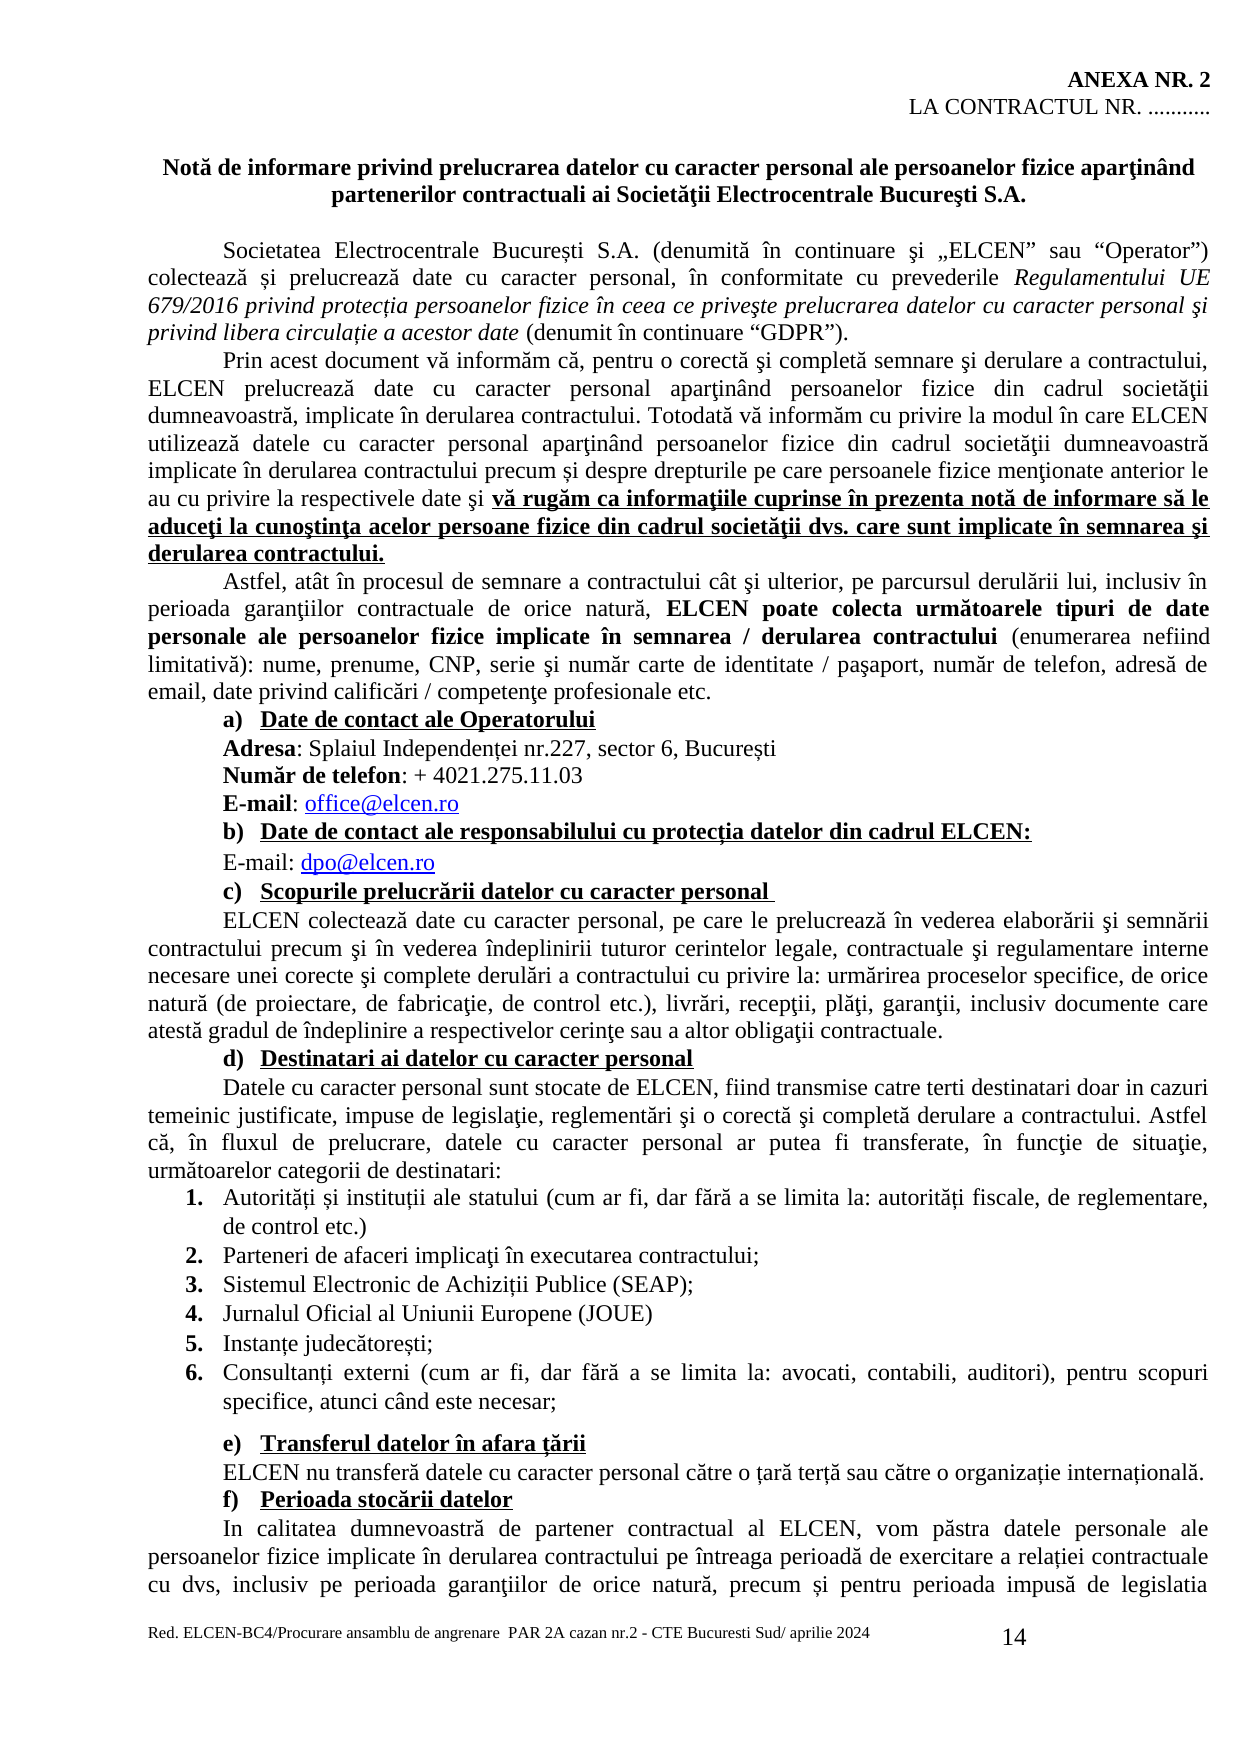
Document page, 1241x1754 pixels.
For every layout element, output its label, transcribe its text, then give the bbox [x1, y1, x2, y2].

text ELCEN colectează date cu caracter personal, pe care le prelucrează în vederea elaborării şi semnării contractului precum şi în vederea îndeplinirii tuturor cerintelor legale, contractuale şi regulamentare interne necesare unei corecte şi complete derulări a contractului cu privire la: urmărirea proceselor specifice, de orice natură (de proiectare, de fabricaţie, de control etc.), livrări, recepţii, plăţi, garanţii, inclusiv documente care atestă gradul de îndeplinire a respectivelor cerinţe sau a altor obligaţii contractuale. [148, 906, 1211, 1044]
list Scopurile prelucrării datelor cu caracter personal [223, 876, 1211, 905]
list Jurnalul Oficial al Uniunii Europene (JOUE) [185, 1299, 1211, 1327]
list Consultanți externi (cum ar fi, dar fără a se limita la: avocati, contabili, auditori), pentru scopuri specifice, atunci când este necesar; [185, 1358, 1211, 1414]
list Parteneri de afaceri implicaţi în executarea contractului; [185, 1241, 1211, 1269]
text Astfel, atât în procesul de semnare a contractului cât şi ulterior, pe parcursul derulării lui, inclusiv în perioada garanţiilor contractuale de orice natură, ELCEN poate colecta următoarele tipuri de date personale ale persoanelor fizice implicate în semnarea / derularea contractului (enumerarea nefiind limitativă): nume, prenume, CNP, serie şi număr carte de identitate / paşaport, număr de telefon, adresă de email, date privind calificări / competenţe profesionale etc. [148, 567, 1211, 705]
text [148, 1514, 1211, 1597]
list Perioada stocării datelor [223, 1485, 1211, 1513]
text Prin acest document vă informăm că, pentru o corectă şi completă semnare şi derulare a contractului, ELCEN prelucrează date cu caracter personal aparţinând persoanelor fizice din cadrul societăţii dumneavoastră, implicate în derularea contractului. Totodată vă informăm cu privire la modul în care ELCEN utilizează datele cu caracter personal aparţinând persoanelor fizice din cadrul societăţii dumneavoastră implicate în derularea contractului precum și despre drepturile pe care persoanele fizice menţionate anterior le au cu privire la respectivele date şi vă rugăm ca informaţiile cuprinse în prezenta notă de informare să le aduceţi la cunoştinţa acelor persoane fizice din cadrul societăţii dvs. care sunt implicate în semnarea şi derularea contractului. [148, 346, 1211, 567]
list Transferul datelor în afara țării [223, 1429, 1211, 1456]
text E-mail: dpo@elcen.ro [148, 848, 1211, 876]
text anexa nr. 2 [148, 67, 1211, 93]
list Date de contact ale responsabilului cu protecția datelor din cadrul ELCEN: [223, 817, 1240, 844]
text LA CONTRACTUL NR. ........... [148, 93, 1211, 119]
text Societatea Electrocentrale București S.A. (denumită în continuare şi „ELCEN” sau “Operator”) colectează și prelucrează date cu caracter personal, în conformitate cu prevederile Regulamentului UE 679/2016 privind protecția persoanelor fizice în ceea ce priveşte prelucrarea datelor cu caracter personal şi privind libera circulație a acestor date (denumit în continuare “GDPR”). [148, 236, 1211, 346]
text ELCEN nu transferă datele cu caracter personal către o țară terță sau către o organizație internațională. [148, 1458, 1211, 1485]
text Număr de telefon: + 4021.275.11.03 [148, 761, 1211, 789]
list Sistemul Electronic de Achiziții Publice (SEAP); [185, 1270, 1211, 1298]
list Destinatari ai datelor cu caracter personal [223, 1044, 1211, 1072]
list Autorități și instituții ale statului (cum ar fi, dar fără a se limita la: autorități fiscale, de reglementare, de control etc.) [185, 1183, 1211, 1240]
list Instanțe judecătorești; [185, 1329, 1211, 1356]
text Notă de informare privind prelucrarea datelor cu caracter personal ale persoanelor fizice aparţinând partenerilor contractuali ai Societăţii Electrocentrale Bucureşti S.A. [148, 153, 1211, 208]
text Datele cu caracter personal sunt stocate de ELCEN, fiind transmise catre terti destinatari doar in cazuri temeinic justificate, impuse de legislaţie, reglementări şi o corectă şi completă derulare a contractului. Astfel că, în fluxul de prelucrare, datele cu caracter personal ar putea fi transferate, în funcţie de situaţie, următoarelor categorii de destinatari: [148, 1073, 1211, 1183]
list Date de contact ale Operatorului [223, 705, 1211, 732]
text Adresa: Splaiul Independenței nr.227, sector 6, București [148, 734, 1211, 761]
text E-mail: office@elcen.ro [148, 789, 1211, 817]
